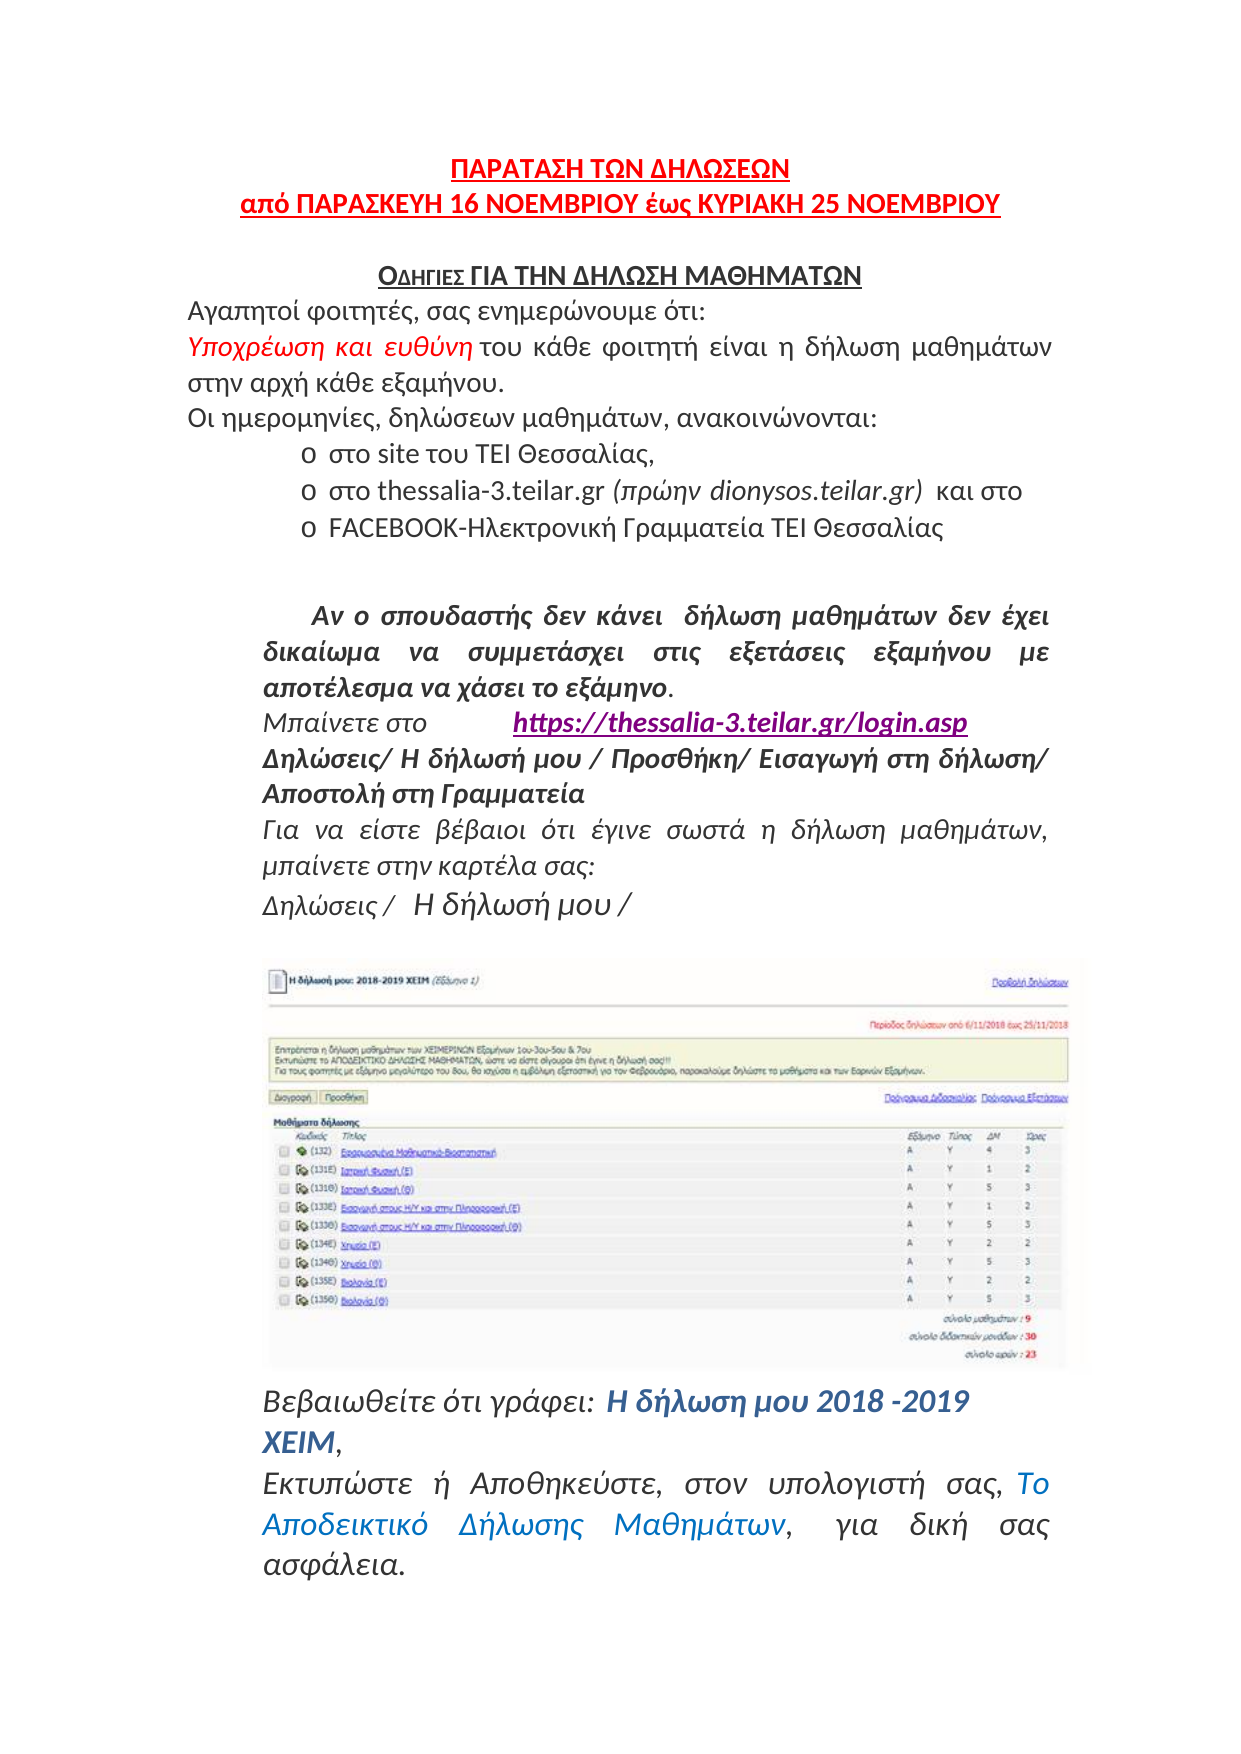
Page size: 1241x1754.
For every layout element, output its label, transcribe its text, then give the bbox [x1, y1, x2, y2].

text o στο thessalia-3.teilar.gr (πρώην dionysos.teilar.gr) και στο [300, 472, 1053, 509]
text Αν ο σπουδαστής δεν κάνει δήλωση μαθημάτων δεν έχει δικαίωμα να συμμετάσχει στις εξετάσεις εξαμήνου με αποτέλεσμα να χάσει το εξάμηνο. [262, 567, 1053, 704]
picture [262, 958, 1127, 1381]
text Δηλώσεις / Η δήλωσή μου / [262, 882, 1053, 923]
text Αγαπητοί φοιτητές, σας ενημερώνουμε ότι: [187, 292, 1053, 328]
text Μπαίνετε στο https://thessalia-3.teilar.gr/login.asp [262, 704, 1053, 740]
text Εκτυπώστε ή Αποθηκεύστε, στον υπολογιστή σας, Το Αποδεικτικό Δήλωσης Μαθημάτων, για δική σας ασφάλεια. [262, 1462, 1053, 1584]
text από ΠΑΡΑΣΚΕΥΗ 16 ΝΟΕΜΒΡΙΟΥ έως ΚΥΡΙΑΚΗ 25 ΝΟΕΜΒΡΙΟΥ [187, 186, 1053, 221]
text Οι ημερομηνίες, δηλώσεων μαθημάτων, ανακοινώνονται: [187, 399, 1053, 435]
text o στο site του ΤΕΙ Θεσσαλίας, [300, 435, 1053, 472]
text ΠΑΡΑΤΑΣΗ ΤΩΝ ΔΗΛΩΣΕΩΝ [187, 150, 1053, 186]
text Δηλώσεις/ Η δήλωσή μου / Προσθήκη/ Εισαγωγή στη δήλωση/ Αποστολή στη Γραμματεία [262, 740, 1053, 811]
text Βεβαιωθείτε ότι γράφει: Η δήλωση μου 2018 -2019 ΧΕΙΜ, [262, 1381, 1053, 1462]
text Οδηγίες ΓΙΑ ΤΗΝ ΔΗΛΩΣΗ ΜΑΘΗΜΑΤΩΝ [187, 257, 1053, 292]
text Για να είστε βέβαιοι ότι έγινε σωστά η δήλωση μαθημάτων, μπαίνετε στην καρτέλα σας: [262, 811, 1053, 882]
text o FACEBOOK-Ηλεκτρονική Γραμματεία ΤΕΙ Θεσσαλίας [300, 509, 1053, 546]
text Υποχρέωση και ευθύνη του κάθε φοιτητή είναι η δήλωση μαθημάτων στην αρχή κάθε εξαμήνου. [187, 328, 1053, 399]
